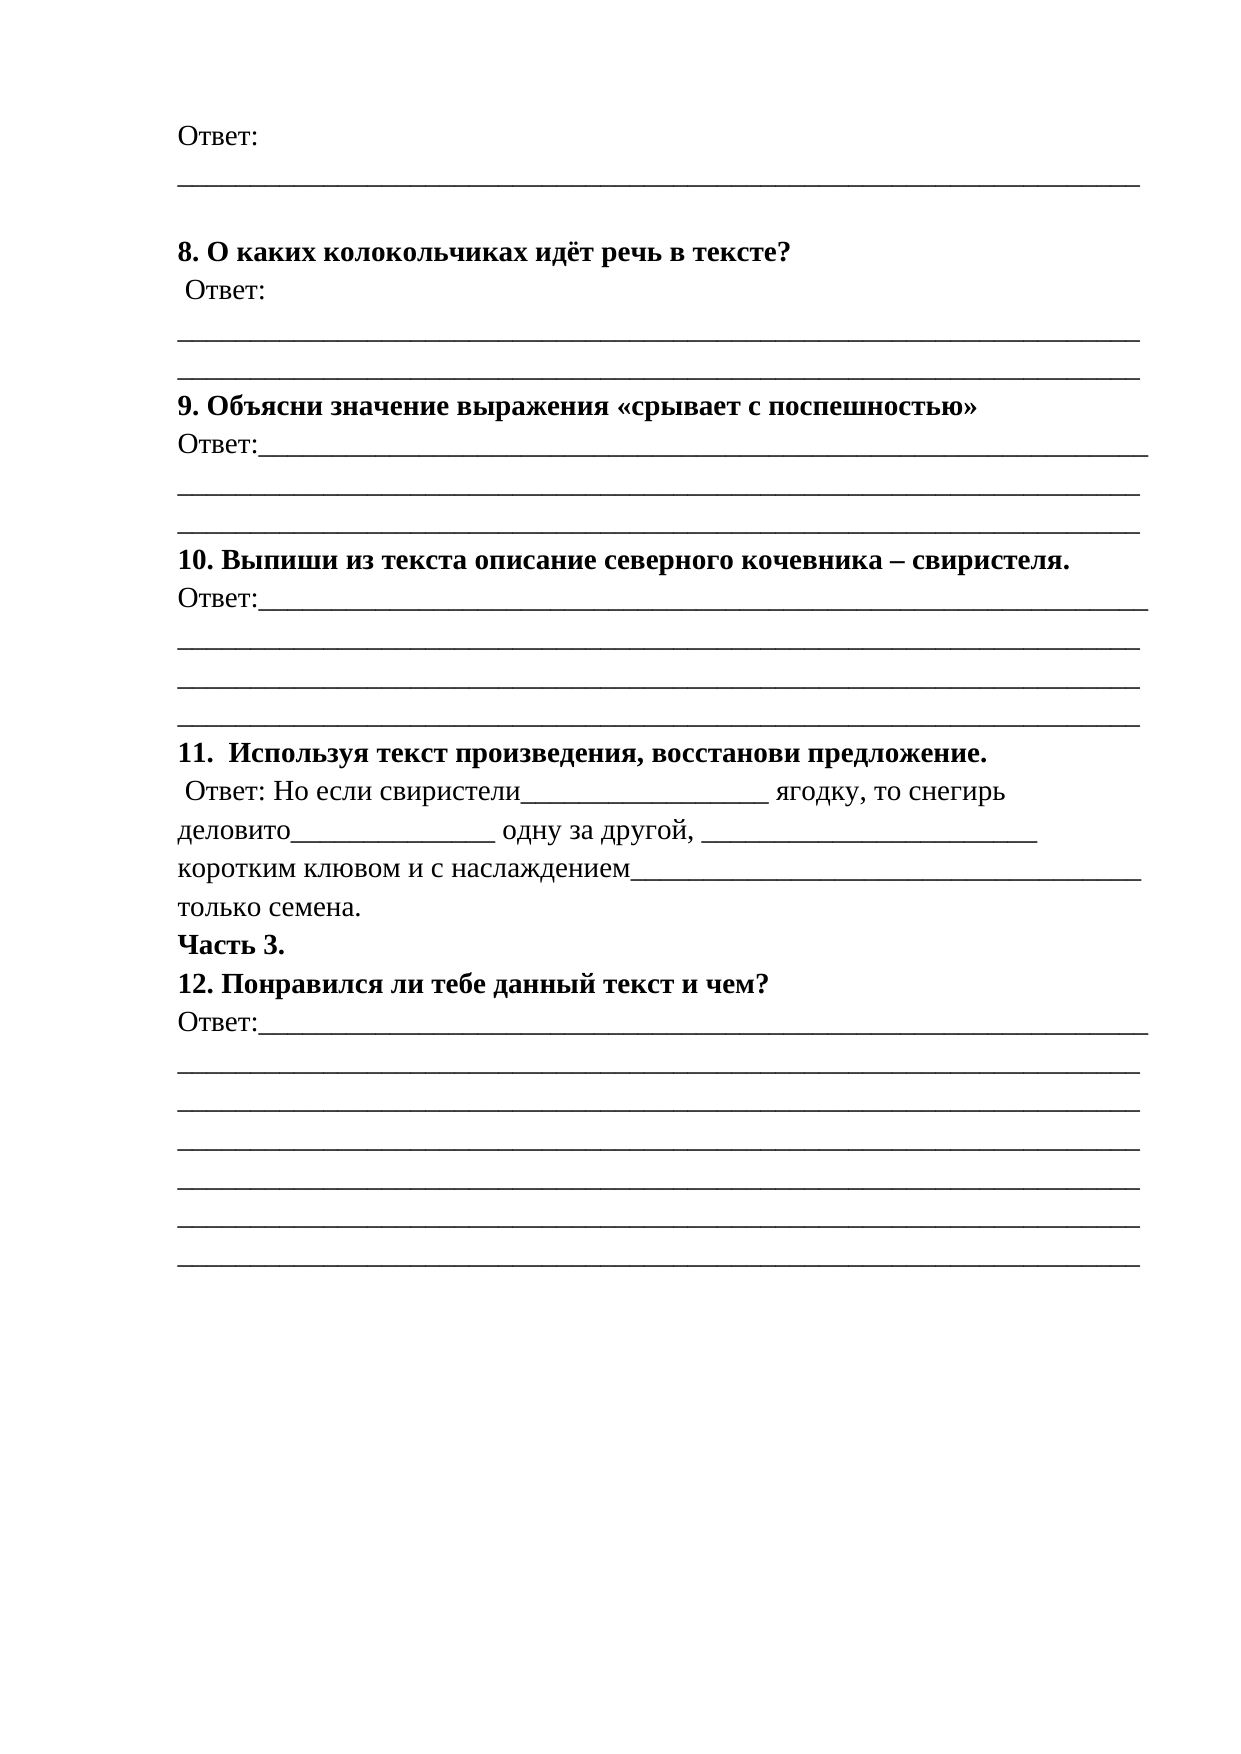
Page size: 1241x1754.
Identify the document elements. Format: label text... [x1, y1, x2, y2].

text 8. О каких колокольчиках идёт речь в тексте? [177, 234, 1152, 267]
text Ответ:_________________________________________________________________________________________________________________________________________________________________________________________________ [177, 426, 1152, 537]
text Ответ: Но если свиристели_________________ ягодку, то снегирь деловито______________ одну за другой, _______________________ коротким клювом и с наслаждением___________________________________ только семена. [177, 773, 1152, 922]
text 12. Понравился ли тебе данный текст и чем? [177, 966, 1152, 999]
text Ответ: ____________________________________________________________________________________________________________________________________ [177, 272, 1152, 383]
text 10. Выпиши из текста описание северного кочевника – свиристеля. [177, 542, 1152, 576]
text Ответ:___________________________________________________________________________________________________________________________________________________________________________________________________________________________________________________________________ [177, 581, 1152, 730]
text Часть 3. [177, 927, 1152, 961]
text Ответ: __________________________________________________________________ [177, 118, 1152, 190]
text Ответ:_________________________________________________________________________________________________________________________________________________________________________________________________________________________________________________________________________________________________________________________________________________________________________________________________________________________________________________________________________ [177, 1004, 1152, 1269]
text 9. Объясни значение выражения «срывает с поспешностью» [177, 388, 1152, 421]
text 11. Используя текст произведения, восстанови предложение. [177, 735, 1152, 768]
